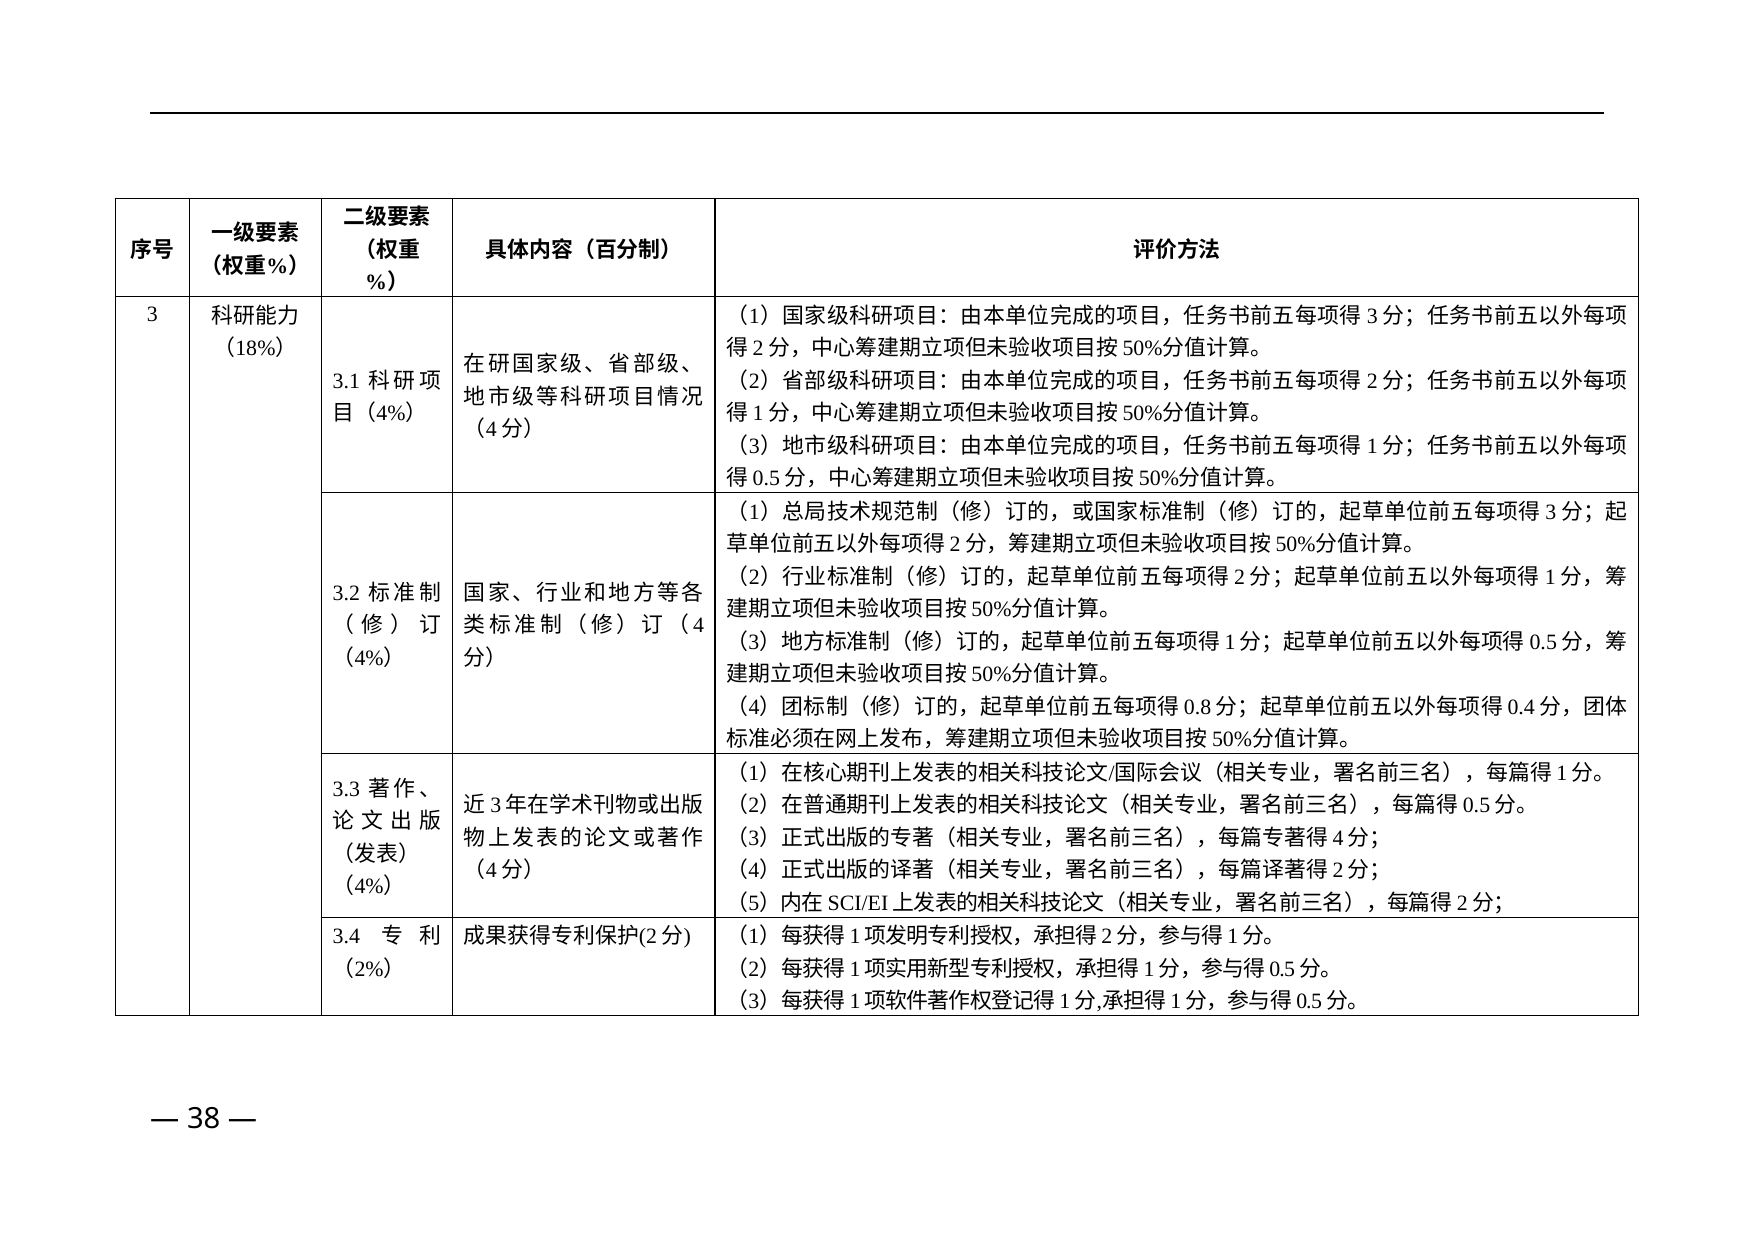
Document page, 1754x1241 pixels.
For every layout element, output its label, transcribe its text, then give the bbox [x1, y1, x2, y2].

table_header 具体内容（百分制） [453, 199, 714, 296]
table_header 评价方法 [716, 199, 1638, 296]
table_cell 近3年在学术刊物或出版物上发表的论文或著作（4分） [453, 754, 714, 917]
table_header 一级要素 （权重%） [190, 199, 321, 296]
table_cell 3 [116, 297, 189, 1015]
table_cell （1）总局技术规范制（修）订的，或国家标准制（修）订的，起草单位前五每项得3分；起草单位前五以外每项得2分，筹建期立项但未验收项目按50%分值计算。 （2）行业标准制（修）订的，起草单位前五每项得2分；起草单位前五以外每项得1分，筹建期立项但未验收项目按50%分值计算。 （3）地方标准制（修）订的，起草单位前五每项得1分；起草单位前五以外每项得0.5分，筹建期立项但未验收项目按50%分值计算。 （4）团标制（修）订的，起草单位前五每项得0.8分；起草单位前五以外每项得0.4分，团体标准必须在网上发布，筹建期立项但未验收项目按50%分值计算。 [716, 493, 1638, 753]
table_cell 成果获得专利保护(2分) [453, 918, 714, 1015]
table_cell 3.4专利（2%） [322, 918, 452, 1015]
table_header 二级要素 （权重%） [322, 199, 452, 296]
table_cell 3.1科研项目（4%） [322, 297, 452, 492]
table_cell 3.2标准制（修）订（4%） [322, 493, 452, 753]
table_cell （1）在核心期刊上发表的相关科技论文/国际会议（相关专业，署名前三名），每篇得1分。 （2）在普通期刊上发表的相关科技论文（相关专业，署名前三名），每篇得0.5分。 （3）正式出版的专著（相关专业，署名前三名），每篇专著得4分； （4）正式出版的译著（相关专业，署名前三名），每篇译著得2分； （5）内在SCI/EI上发表的相关科技论文（相关专业，署名前三名），每篇得2分； [716, 754, 1638, 917]
table_cell 3.3著作、论文出版（发表） （4%） [322, 754, 452, 917]
table_cell 在研国家级、省部级、地市级等科研项目情况（4分） [453, 297, 714, 492]
table_cell 国家、行业和地方等各类标准制（修）订（4分） [453, 493, 714, 753]
table_header 序号 [116, 199, 189, 296]
table_cell （1）国家级科研项目：由本单位完成的项目，任务书前五每项得3分；任务书前五以外每项得2分，中心筹建期立项但未验收项目按50%分值计算。 （2）省部级科研项目：由本单位完成的项目，任务书前五每项得2分；任务书前五以外每项得1分，中心筹建期立项但未验收项目按50%分值计算。 （3）地市级科研项目：由本单位完成的项目，任务书前五每项得1分；任务书前五以外每项得0.5分，中心筹建期立项但未验收项目按50%分值计算。 [716, 297, 1638, 492]
table_cell 每获得1项发明专利授权，承担得2分，参与得1分。 每获得1项实用新型专利授权，承担得1分，参与得0.5分。 每获得1项软件著作权登记得1分,承担得1分，参与得0.5分。 [716, 918, 1638, 1015]
table_cell 科研能力（18%） [190, 297, 321, 1015]
